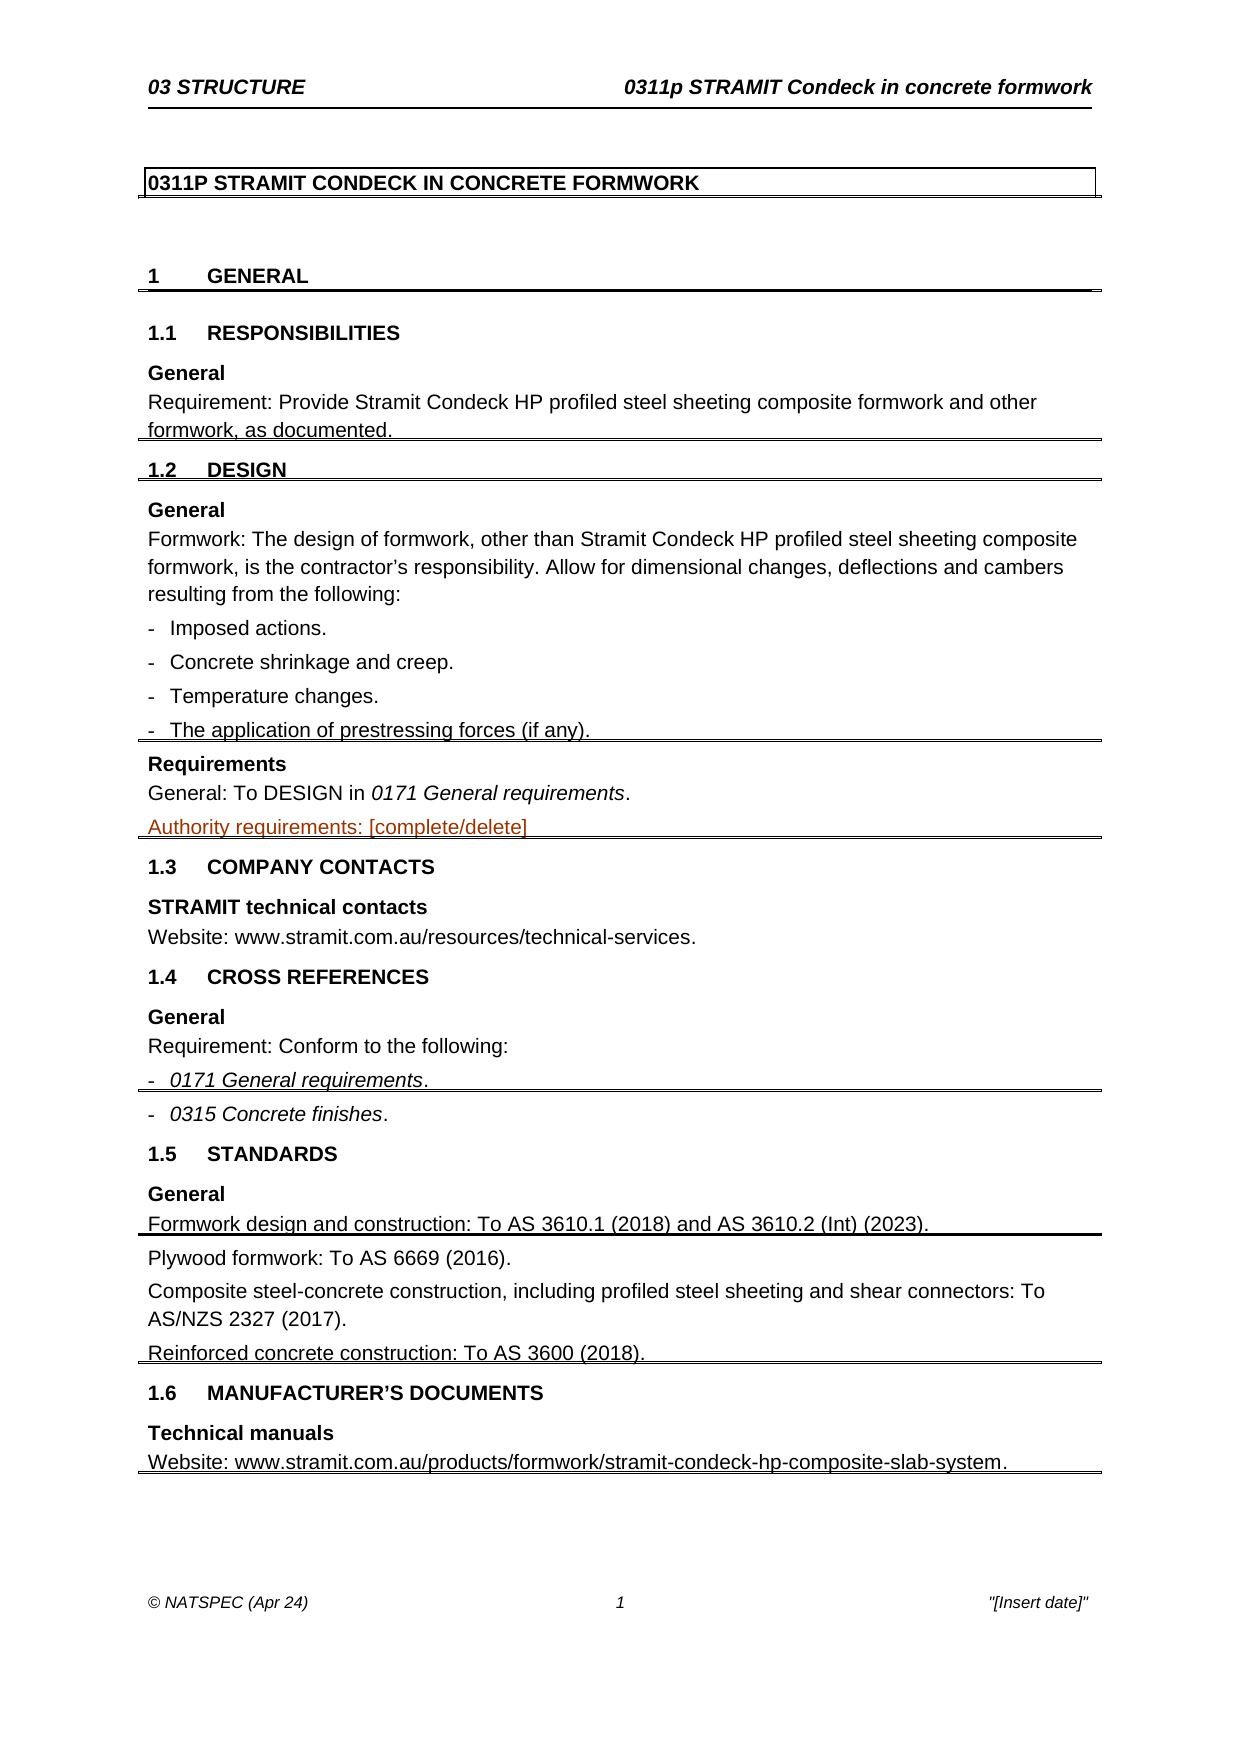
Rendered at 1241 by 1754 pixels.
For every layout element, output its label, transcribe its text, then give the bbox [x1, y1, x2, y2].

text Website: www.stramit.com.au/products/formwork/stramit-condeck-hp-composite-slab-system. [148, 1450, 1092, 1471]
text The application of prestressing forces (if any). [148, 718, 1092, 739]
text 0315 Concrete finishes. [148, 1102, 1092, 1126]
subtitle Manufacturer’s documents [148, 1380, 1092, 1404]
text Plywood formwork: To AS 6669 (2016). [148, 1245, 1092, 1269]
subtitle Technical manuals [148, 1420, 1092, 1444]
text 0171 General requirements. [148, 1068, 1092, 1089]
subtitle 0311p STRAMIT Condeck in concrete formwork [146, 169, 1095, 195]
subtitle Design [148, 457, 1092, 478]
text Imposed actions. [148, 616, 1092, 640]
text Temperature changes. [148, 684, 1092, 708]
text Composite steel-concrete construction, including profiled steel sheeting and shear connectors: To AS/NZS 2327 (2017). [148, 1279, 1092, 1331]
subtitle General [148, 264, 1092, 289]
text Formwork: The design of formwork, other than Stramit Condeck HP profiled steel sheeting composite formwork, is the contractor’s responsibility. Allow for dimensional changes, deflections and cambers resulting from the following: [148, 527, 1092, 606]
subtitle Cross references [148, 964, 1092, 988]
text Requirement: Provide Stramit Condeck HP profiled steel sheeting composite formwork and other formwork, as documented. [148, 390, 1092, 438]
subtitle Responsibilities [148, 320, 1092, 344]
subtitle STRAMIT technical contacts [148, 895, 1092, 919]
text Concrete shrinkage and creep. [148, 650, 1092, 674]
subtitle General [148, 360, 1092, 384]
text Requirement: Conform to the following: [148, 1034, 1092, 1058]
text Formwork design and construction: To AS 3610.1 (2018) and AS 3610.2 (Int) (2023). [148, 1212, 1092, 1233]
text General: To DESIGN in 0171 General requirements. [148, 781, 1092, 805]
text Authority requirements: [148, 815, 1092, 836]
subtitle Requirements [148, 752, 1092, 776]
subtitle General [148, 1004, 1092, 1028]
subtitle Company contacts [148, 855, 1092, 879]
subtitle Standards [148, 1142, 1092, 1166]
subtitle General [148, 497, 1092, 521]
subtitle General [148, 1182, 1092, 1206]
text Reinforced concrete construction: To AS 3600 (2018). [148, 1340, 1092, 1361]
text Website: www.stramit.com.au/resources/technical-services. [148, 924, 1092, 948]
